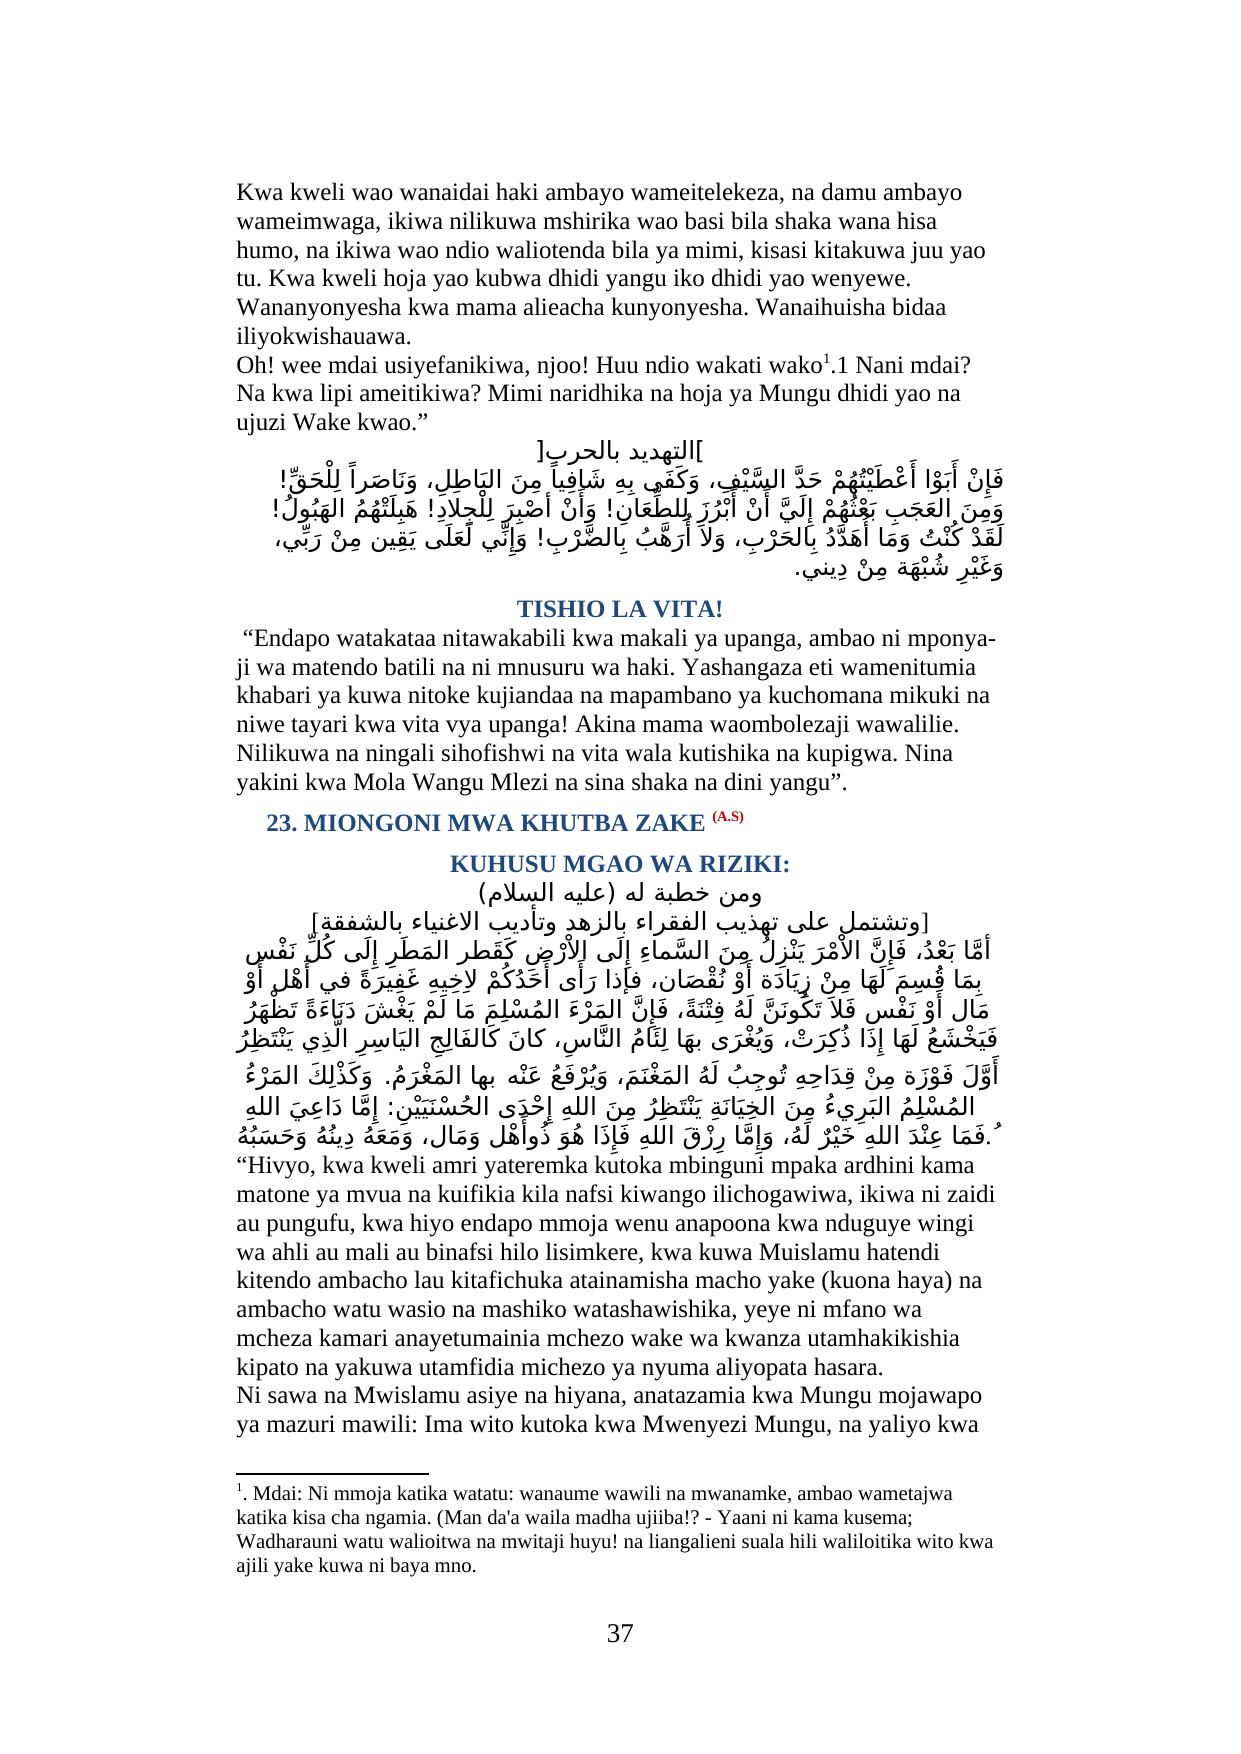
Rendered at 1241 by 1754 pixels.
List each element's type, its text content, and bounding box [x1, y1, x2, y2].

text Nilikuwa na ningali sihofishwi na vita wala kutishika na kupigwa. Nina yakini kwa Mola Wangu Mlezi na sina shaka na dini yangu”. [236, 738, 1004, 796]
subtitle 23. MIONGONI MWA KHUTBA ZAKE (A.S) [236, 808, 1004, 837]
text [236, 1380, 1004, 1438]
text Oh! wee mdai usiyefanikiwa, njoo! Huu ndio wakati wako.1 Nani mdai? Na kwa lipi ameitikiwa? Mimi naridhika na hoja ya Mungu dhidi yao na ujuzi Wake kwao.” [236, 350, 1004, 436]
text ومن خطبة له (عليه السلام) [236, 878, 1004, 907]
text Kwa kweli wao wanaidai haki ambayo wameitelekeza, na damu ambayo wameimwaga, ikiwa nilikuwa mshirika wao basi bila shaka wana hisa humo, na ikiwa wao ndio waliotenda bila ya mimi, kisasi kitakuwa juu yao tu. Kwa kweli hoja yao kubwa dhidi yangu iko dhidi yao wenyewe. Wananyonyesha kwa mama alieacha kunyonyesha. Wanaihuisha bidaa iliyokwishauawa. [236, 177, 1004, 350]
text “Endapo watakataa nitawakabili kwa makali ya upanga, ambao ni mponya- ji wa matendo batili na ni mnusuru wa haki. Yashangaza eti wamenitumia khabari ya kuwa nitoke kujiandaa na mapambano ya kuchomana mikuki na niwe tayari kwa vita vya upanga! Akina mama waombolezaji wawalilie. [236, 623, 1004, 738]
text [وتشتمل على تهذيب الفقراء بالزهد وتأديب الاغنياء بالشفقة] [236, 907, 1004, 936]
subtitle KUHUSU MGAO WA RIZIKI: [236, 849, 1004, 878]
text فَإِنْ أَبَوْا أَعْطَيْتُهُمْ حَدَّ السَّيْفِ، وَكَفَى بِهِ شَافِياً مِنَ البَاطِلِ، وَنَاصَراً لِلْحَقِّ! وَمِنَ العَجَبِ بَعْثُهُمْ إِلَيَّ أَنْ أَبْرُزَ لِلطِّعَانِ! وَأَنْ أصْبِرَ لِلْجِلادِ! هَبِلَتْهُمُ الهَبُولُ! لَقَدْ كُنْتُ وَمَا أُهَدَّدُ بِالحَرْبِ، وَلاَ أُرَهَّبُ بِالضَّرْبِ! وَإِنِّي لَعَلَى يَقِين مِنْ رَبِّي، وَغَيْرِ شُبْهَة مِنْ دِيني. [236, 465, 1004, 582]
text “Hivyo, kwa kweli amri yateremka kutoka mbinguni mpaka ardhini kama matone ya mvua na kuifikia kila nafsi kiwango ilichogawiwa, ikiwa ni zaidi au pungufu, kwa hiyo endapo mmoja wenu anapoona kwa nduguye wingi wa ahli au mali au binafsi hilo lisimkere, kwa kuwa Muislamu hatendi kitendo ambacho lau kitafichuka atainamisha macho yake (kuona haya) na ambacho watu wasio na mashiko watashawishika, yeye ni mfano wa mcheza kamari anayetumainia mchezo wake wa kwanza utamhakikishia kipato na yakuwa utamfidia michezo ya nyuma aliyopata hasara. [236, 1150, 1004, 1380]
subtitle TISHIO LA VITA! [236, 594, 1004, 623]
text ]التهديد بالحرب[ [236, 436, 1004, 465]
text أمَّا بَعْدُ، فَإِنَّ الاْمْرَ يَنْزِلُ مِنَ السَّماءِ إِلَى الاْرْضِ كَقَطر المَطَرِ إِلَى كُلِّ نَفْس بِمَا قُسِمَ لَهَا مِنْ زِيَادَة أَوْ نُقْصَان، فإذا رَأَى أَحَدُكُمْ لاِخِيهِ غَفِيرَةً في أَهْل أَوْ مَال أَوْ نَفْس فَلاَ تَكُونَنَّ لَهُ فِتْنَةً، فَإِنَّ المَرْءَ المُسْلِمَ مَا لَمْ يَغْشَ دَنَاءَةً تَظْهَرُ فَيَخْشَعُ لَهَا إِذَا ذُكِرَتْ، وَيُغْرَى بهَا لِئَامُ النَّاسِ، كانَ كَالفَالِجِ اليَاسِرِ الَّذِي يَنْتَظِرُ أَوَّلَ فَوْزَة مِنْ قِدَاحِهِ تُوجِبُ لَهُ المَغْنَمَ، وَيُرْفَعُ عَنْه بها المَغْرَمُ. وَكَذْلِكَ المَرْءُ المُسْلِمُ البَرِيءُ مِنَ الخِيَانَةِ يَنْتَظِرُ مِنَ اللهِ إِحْدَى الحُسْنَيَيْنِ: إِمَّا دَاعِيَ اللهِ فَمَا عِنْدَ اللهِ خَيْرٌ لَهُ، وَإِمَّا رِزْقَ اللهِ فَإِذَا هُوَ ذُوأَهْل وَمَال، وَمَعَهُ دِينُهُ وَحَسَبُهُ.ُ [236, 936, 1004, 1150]
